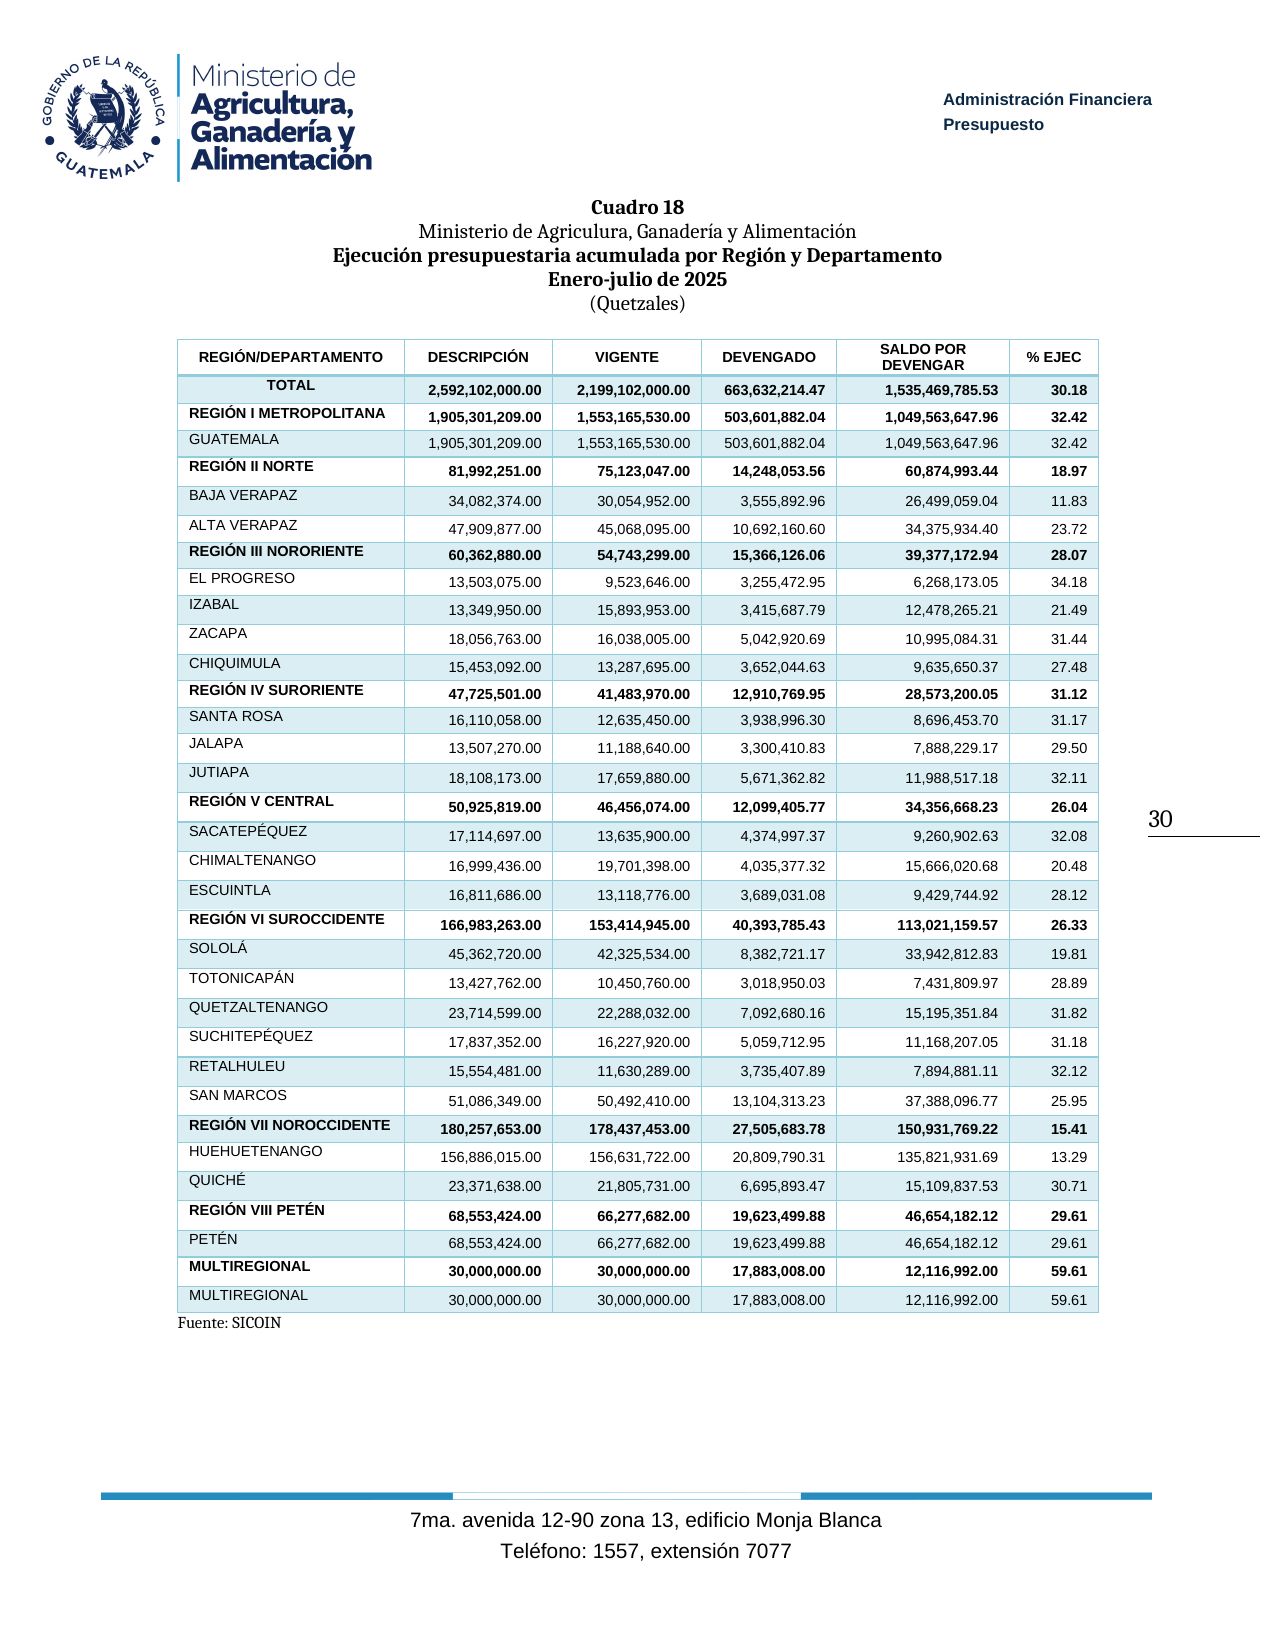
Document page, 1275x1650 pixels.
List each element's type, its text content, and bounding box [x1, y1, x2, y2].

table_header % EJEC [1010, 340, 1098, 374]
table_cell 32.12 [1010, 1058, 1098, 1086]
table_cell 3,938,996.30 [702, 708, 836, 733]
table_cell 17,883,008.00 [702, 1258, 836, 1286]
table_cell 29.61 [1010, 1231, 1098, 1256]
table_cell 28.89 [1010, 969, 1098, 998]
table_cell 59.61 [1010, 1258, 1098, 1286]
table_cell 30,000,000.00 [405, 1258, 552, 1286]
table_cell 17,837,352.00 [405, 1028, 552, 1056]
table_cell QUETZALTENANGO [178, 999, 404, 1027]
table_cell 19.81 [1010, 940, 1098, 968]
table_cell 11,630,289.00 [553, 1058, 701, 1086]
table_cell 42,325,534.00 [553, 940, 701, 968]
table_cell 34,375,934.40 [837, 516, 1009, 542]
table_cell 34,356,668.23 [837, 793, 1009, 821]
table_cell 21.49 [1010, 596, 1098, 624]
picture [0, 1483, 1264, 1509]
table_cell 8,696,453.70 [837, 708, 1009, 733]
table_cell 54,743,299.00 [553, 543, 701, 568]
table_cell REGIÓN I METROPOLITANA [178, 404, 404, 430]
text Fuente: SICOIN [177, 1313, 1098, 1332]
table_cell 3,415,687.79 [702, 596, 836, 624]
table_cell 41,483,970.00 [553, 681, 701, 707]
table_cell 7,092,680.16 [702, 999, 836, 1027]
table_cell 75,123,047.00 [553, 458, 701, 486]
table_cell 5,059,712.95 [702, 1028, 836, 1056]
table_cell PETÉN [178, 1231, 404, 1256]
table_cell 166,983,263.00 [405, 911, 552, 939]
table_cell 2,592,102,000.00 [405, 377, 552, 403]
table_cell 28,573,200.05 [837, 681, 1009, 707]
text Cuadro 18 [177, 196, 1098, 219]
table_header DESCRIPCIÓN [405, 340, 552, 374]
table_cell 29.50 [1010, 734, 1098, 763]
table_cell 135,821,931.69 [837, 1143, 1009, 1171]
table_cell 1,049,563,647.96 [837, 431, 1009, 456]
table_cell 6,695,893.47 [702, 1172, 836, 1200]
table_cell 150,931,769.22 [837, 1116, 1009, 1142]
table_cell 503,601,882.04 [702, 404, 836, 430]
table_cell 26.33 [1010, 911, 1098, 939]
table_cell 10,995,084.31 [837, 625, 1009, 653]
table_cell MULTIREGIONAL [178, 1258, 404, 1286]
table_cell SUCHITEPÉQUEZ [178, 1028, 404, 1056]
table_cell 30,000,000.00 [553, 1287, 701, 1312]
table_cell 28.07 [1010, 543, 1098, 568]
table_cell 4,374,997.37 [702, 823, 836, 851]
table_cell 18.97 [1010, 458, 1098, 486]
table_cell 113,021,159.57 [837, 911, 1009, 939]
table_cell 15,453,092.00 [405, 655, 552, 680]
table_cell 46,654,182.12 [837, 1231, 1009, 1256]
table_cell JUTIAPA [178, 764, 404, 792]
table_cell 15.41 [1010, 1116, 1098, 1142]
table_header SALDO POR DEVENGAR [837, 340, 1009, 374]
table_cell 29.61 [1010, 1201, 1098, 1230]
table_cell 15,109,837.53 [837, 1172, 1009, 1200]
table_cell 40,393,785.43 [702, 911, 836, 939]
table_cell CHIQUIMULA [178, 655, 404, 680]
table_cell 13.29 [1010, 1143, 1098, 1171]
table_cell MULTIREGIONAL [178, 1287, 404, 1312]
table_cell 10,692,160.60 [702, 516, 836, 542]
table_cell 15,666,020.68 [837, 852, 1009, 880]
table_cell 47,909,877.00 [405, 516, 552, 542]
table_cell 31.18 [1010, 1028, 1098, 1056]
table_cell 31.82 [1010, 999, 1098, 1027]
table_cell REGIÓN VI SUROCCIDENTE [178, 911, 404, 939]
table_cell 46,456,074.00 [553, 793, 701, 821]
table_cell 13,507,270.00 [405, 734, 552, 763]
table_cell 3,300,410.83 [702, 734, 836, 763]
table_cell BAJA VERAPAZ [178, 487, 404, 515]
table_cell 16,811,686.00 [405, 881, 552, 909]
table_cell GUATEMALA [178, 431, 404, 456]
table_cell 31.44 [1010, 625, 1098, 653]
table_cell 5,671,362.82 [702, 764, 836, 792]
table_cell 18,056,763.00 [405, 625, 552, 653]
table_cell 37,388,096.77 [837, 1087, 1009, 1115]
table_cell 19,623,499.88 [702, 1231, 836, 1256]
table_cell 4,035,377.32 [702, 852, 836, 880]
table_cell 11,168,207.05 [837, 1028, 1009, 1056]
table_cell 14,248,053.56 [702, 458, 836, 486]
table_cell 3,652,044.63 [702, 655, 836, 680]
table_cell 30.18 [1010, 377, 1098, 403]
table_cell 7,431,809.97 [837, 969, 1009, 998]
text Ministerio de Agriculura, Ganadería y Alimentación [177, 219, 1098, 243]
table_cell 12,478,265.21 [837, 596, 1009, 624]
table_cell 11,188,640.00 [553, 734, 701, 763]
table_cell 153,414,945.00 [553, 911, 701, 939]
table_cell REGIÓN V CENTRAL [178, 793, 404, 821]
table_cell 8,382,721.17 [702, 940, 836, 968]
table_cell 68,553,424.00 [405, 1231, 552, 1256]
table_cell 13,104,313.23 [702, 1087, 836, 1115]
table_cell 12,910,769.95 [702, 681, 836, 707]
table_cell 30,000,000.00 [553, 1258, 701, 1286]
table_cell ESCUINTLA [178, 881, 404, 909]
table_cell 9,523,646.00 [553, 569, 701, 595]
table_cell 17,659,880.00 [553, 764, 701, 792]
table_cell 23,714,599.00 [405, 999, 552, 1027]
table_cell 16,038,005.00 [553, 625, 701, 653]
table_cell 178,437,453.00 [553, 1116, 701, 1142]
table_cell 9,260,902.63 [837, 823, 1009, 851]
table_cell 50,492,410.00 [553, 1087, 701, 1115]
table_cell 34.18 [1010, 569, 1098, 595]
table_cell 3,018,950.03 [702, 969, 836, 998]
table_cell SOLOLÁ [178, 940, 404, 968]
table_cell 1,049,563,647.96 [837, 404, 1009, 430]
table_cell REGIÓN VIII PETÉN [178, 1201, 404, 1230]
table_cell EL PROGRESO [178, 569, 404, 595]
table_cell 1,535,469,785.53 [837, 377, 1009, 403]
table_cell 7,894,881.11 [837, 1058, 1009, 1086]
table_cell 12,635,450.00 [553, 708, 701, 733]
table_cell 3,689,031.08 [702, 881, 836, 909]
text Enero-julio de 2025 [177, 267, 1098, 291]
table_cell 3,255,472.95 [702, 569, 836, 595]
table_cell 46,654,182.12 [837, 1201, 1009, 1230]
table_header REGIÓN/DEPARTAMENTO [178, 340, 404, 374]
table_cell 17,883,008.00 [702, 1287, 836, 1312]
table_cell 31.17 [1010, 708, 1098, 733]
table_header DEVENGADO [702, 340, 836, 374]
table_cell 21,805,731.00 [553, 1172, 701, 1200]
table_cell 28.12 [1010, 881, 1098, 909]
text (Quetzales) [177, 291, 1098, 315]
table_cell IZABAL [178, 596, 404, 624]
table_cell 68,553,424.00 [405, 1201, 552, 1230]
table_cell 60,874,993.44 [837, 458, 1009, 486]
table_cell 45,068,095.00 [553, 516, 701, 542]
table_cell 13,635,900.00 [553, 823, 701, 851]
table_cell 26,499,059.04 [837, 487, 1009, 515]
table_cell 11.83 [1010, 487, 1098, 515]
table_cell RETALHULEU [178, 1058, 404, 1086]
table_cell SACATEPÉQUEZ [178, 823, 404, 851]
table_cell 5,042,920.69 [702, 625, 836, 653]
table_cell 1,553,165,530.00 [553, 431, 701, 456]
table_cell SAN MARCOS [178, 1087, 404, 1115]
table_cell 16,227,920.00 [553, 1028, 701, 1056]
table_cell 9,429,744.92 [837, 881, 1009, 909]
table_cell 51,086,349.00 [405, 1087, 552, 1115]
table_cell 34,082,374.00 [405, 487, 552, 515]
table_cell 1,905,301,209.00 [405, 431, 552, 456]
table_cell 16,110,058.00 [405, 708, 552, 733]
table_cell HUEHUETENANGO [178, 1143, 404, 1171]
table_cell 13,118,776.00 [553, 881, 701, 909]
table_cell 33,942,812.83 [837, 940, 1009, 968]
table_cell 15,366,126.06 [702, 543, 836, 568]
table_cell 11,988,517.18 [837, 764, 1009, 792]
table_cell 66,277,682.00 [553, 1231, 701, 1256]
table_cell 13,503,075.00 [405, 569, 552, 595]
table_cell 15,554,481.00 [405, 1058, 552, 1086]
table_cell 10,450,760.00 [553, 969, 701, 998]
table_cell 22,288,032.00 [553, 999, 701, 1027]
table_cell 156,631,722.00 [553, 1143, 701, 1171]
table_cell CHIMALTENANGO [178, 852, 404, 880]
table_cell 31.12 [1010, 681, 1098, 707]
table_cell 30.71 [1010, 1172, 1098, 1200]
table_cell 32.42 [1010, 431, 1098, 456]
table_cell ZACAPA [178, 625, 404, 653]
table_cell 32.11 [1010, 764, 1098, 792]
table_cell 30,054,952.00 [553, 487, 701, 515]
table_cell 7,888,229.17 [837, 734, 1009, 763]
table_cell REGIÓN II NORTE [178, 458, 404, 486]
table_cell TOTAL [178, 377, 404, 403]
table_cell 3,555,892.96 [702, 487, 836, 515]
table_cell 81,992,251.00 [405, 458, 552, 486]
table_cell TOTONICAPÁN [178, 969, 404, 998]
table_cell 32.42 [1010, 404, 1098, 430]
table_cell 503,601,882.04 [702, 431, 836, 456]
table_cell 13,349,950.00 [405, 596, 552, 624]
table_cell 19,701,398.00 [553, 852, 701, 880]
table_cell 20.48 [1010, 852, 1098, 880]
table_cell 50,925,819.00 [405, 793, 552, 821]
table_cell 6,268,173.05 [837, 569, 1009, 595]
table_cell SANTA ROSA [178, 708, 404, 733]
table_cell 30,000,000.00 [405, 1287, 552, 1312]
table_cell 13,287,695.00 [553, 655, 701, 680]
table_cell ALTA VERAPAZ [178, 516, 404, 542]
table_cell 19,623,499.88 [702, 1201, 836, 1230]
table_cell 16,999,436.00 [405, 852, 552, 880]
table_cell 66,277,682.00 [553, 1201, 701, 1230]
table_cell 1,553,165,530.00 [553, 404, 701, 430]
table_cell 13,427,762.00 [405, 969, 552, 998]
table_cell 2,199,102,000.00 [553, 377, 701, 403]
table_cell 663,632,214.47 [702, 377, 836, 403]
table_cell 9,635,650.37 [837, 655, 1009, 680]
table_cell 12,116,992.00 [837, 1258, 1009, 1286]
table_cell 17,114,697.00 [405, 823, 552, 851]
table_cell 27.48 [1010, 655, 1098, 680]
table_cell JALAPA [178, 734, 404, 763]
table_cell 60,362,880.00 [405, 543, 552, 568]
table_cell 39,377,172.94 [837, 543, 1009, 568]
table_cell 15,195,351.84 [837, 999, 1009, 1027]
table_cell 23.72 [1010, 516, 1098, 542]
table_cell REGIÓN IV SURORIENTE [178, 681, 404, 707]
table_cell 45,362,720.00 [405, 940, 552, 968]
table_cell 18,108,173.00 [405, 764, 552, 792]
table_cell QUICHÉ [178, 1172, 404, 1200]
table_cell 3,735,407.89 [702, 1058, 836, 1086]
table_cell REGIÓN III NORORIENTE [178, 543, 404, 568]
table_cell 1,905,301,209.00 [405, 404, 552, 430]
table_cell 12,099,405.77 [702, 793, 836, 821]
table_cell 27,505,683.78 [702, 1116, 836, 1142]
table_cell 12,116,992.00 [837, 1287, 1009, 1312]
table_cell 156,886,015.00 [405, 1143, 552, 1171]
text Ejecución presupuestaria acumulada por Región y Departamento [177, 243, 1098, 267]
table_cell 20,809,790.31 [702, 1143, 836, 1171]
table_cell 47,725,501.00 [405, 681, 552, 707]
table_cell 23,371,638.00 [405, 1172, 552, 1200]
picture [32, 46, 386, 192]
table_header VIGENTE [553, 340, 701, 374]
table_cell 32.08 [1010, 823, 1098, 851]
table_cell 26.04 [1010, 793, 1098, 821]
table_cell 180,257,653.00 [405, 1116, 552, 1142]
table_cell 59.61 [1010, 1287, 1098, 1312]
table_cell REGIÓN VII NOROCCIDENTE [178, 1116, 404, 1142]
table_cell 15,893,953.00 [553, 596, 701, 624]
table_cell 25.95 [1010, 1087, 1098, 1115]
